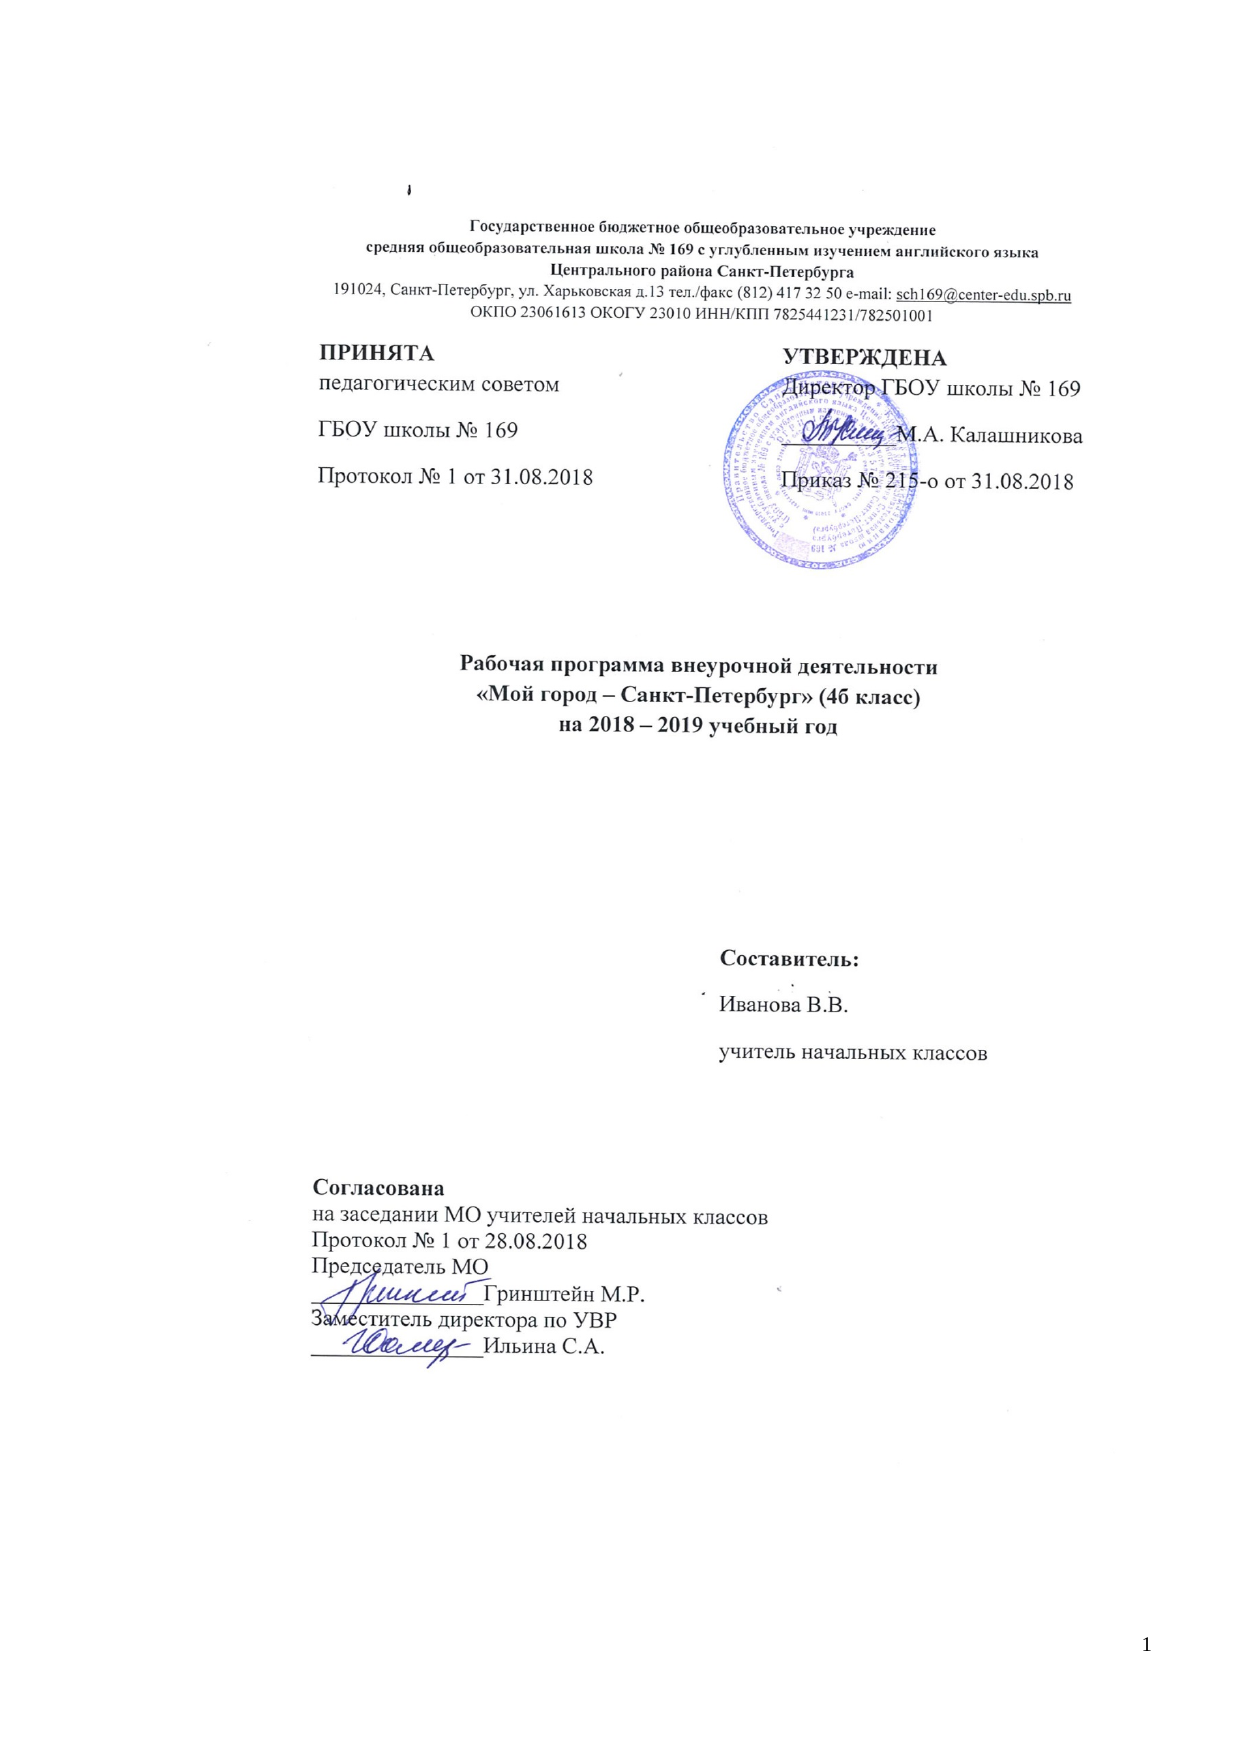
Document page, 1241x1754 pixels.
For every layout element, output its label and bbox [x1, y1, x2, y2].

picture [177, 118, 1152, 1495]
